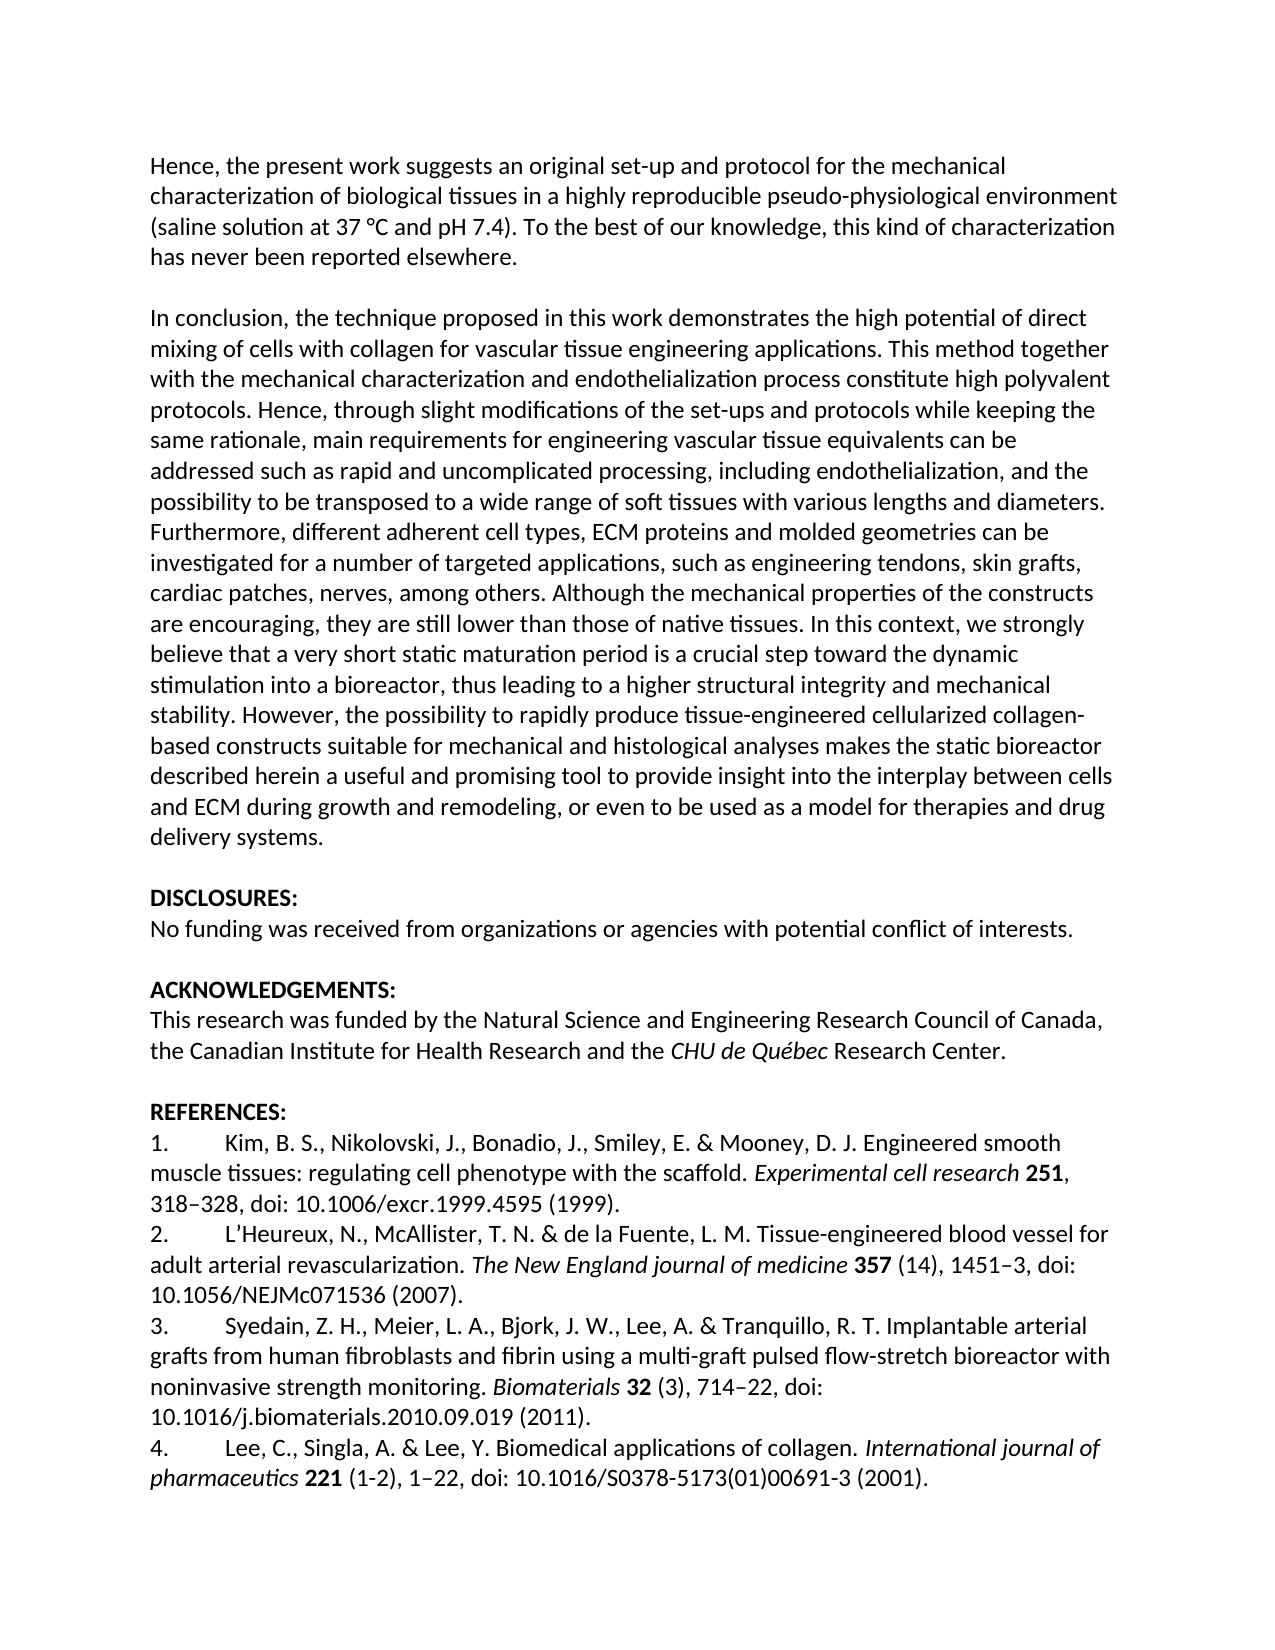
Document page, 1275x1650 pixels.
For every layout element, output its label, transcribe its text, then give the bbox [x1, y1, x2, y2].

subtitle REFERENCES: [150, 1096, 1125, 1127]
text In conclusion, the technique proposed in this work demonstrates the high potential of direct mixing of cells with collagen for vascular tissue engineering applications. This method together with the mechanical characterization and endothelialization process constitute high polyvalent protocols. Hence, through slight modifications of the set-ups and protocols while keeping the same rationale, main requirements for engineering vascular tissue equivalents can be addressed such as rapid and uncomplicated processing, including endothelialization, and the possibility to be transposed to a wide range of soft tissues with various lengths and diameters. Furthermore, different adherent cell types, ECM proteins and molded geometries can be investigated for a number of targeted applications, such as engineering tendons, skin grafts, cardiac patches, nerves, among others. Although the mechanical properties of the constructs are encouraging, they are still lower than those of native tissues. In this context, we strongly believe that a very short static maturation period is a crucial step toward the dynamic stimulation into a bioreactor, thus leading to a higher structural integrity and mechanical stability. However, the possibility to rapidly produce tissue-engineered cellularized collagen-based constructs suitable for mechanical and histological analyses makes the static bioreactor described herein a useful and promising tool to provide insight into the interplay between cells and ECM during growth and remodeling, or even to be used as a model for therapies and drug delivery systems. [150, 303, 1125, 852]
text 2. L’Heureux, N., McAllister, T. N. & de la Fuente, L. M. Tissue-engineered blood vessel for adult arterial revascularization. The New England journal of medicine 357 (14), 1451–3, doi: 10.1056/NEJMc071536 (2007). [150, 1218, 1125, 1310]
text 1. Kim, B. S., Nikolovski, J., Bonadio, J., Smiley, E. & Mooney, D. J. Engineered smooth muscle tissues: regulating cell phenotype with the scaffold. Experimental cell research 251, 318–328, doi: 10.1006/excr.1999.4595 (1999). [150, 1127, 1125, 1218]
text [150, 150, 1125, 272]
text 4. Lee, C., Singla, A. & Lee, Y. Biomedical applications of collagen. International journal of pharmaceutics 221 (1-2), 1–22, doi: 10.1016/S0378-5173(01)00691-3 (2001). [150, 1432, 1125, 1493]
text This research was funded by the Natural Science and Engineering Research Council of Canada, the Canadian Institute for Health Research and the CHU de Québec Research Center. [150, 1004, 1125, 1066]
subtitle ACKNOWLEDGEMENTS: [150, 974, 1125, 1004]
subtitle DISCLOSURES: [150, 882, 1125, 913]
text No funding was received from organizations or agencies with potential conflict of interests. [150, 913, 1125, 943]
text 3. Syedain, Z. H., Meier, L. A., Bjork, J. W., Lee, A. & Tranquillo, R. T. Implantable arterial grafts from human fibroblasts and fibrin using a multi-graft pulsed flow-stretch bioreactor with noninvasive strength monitoring. Biomaterials 32 (3), 714–22, doi: 10.1016/j.biomaterials.2010.09.019 (2011). [150, 1310, 1125, 1432]
